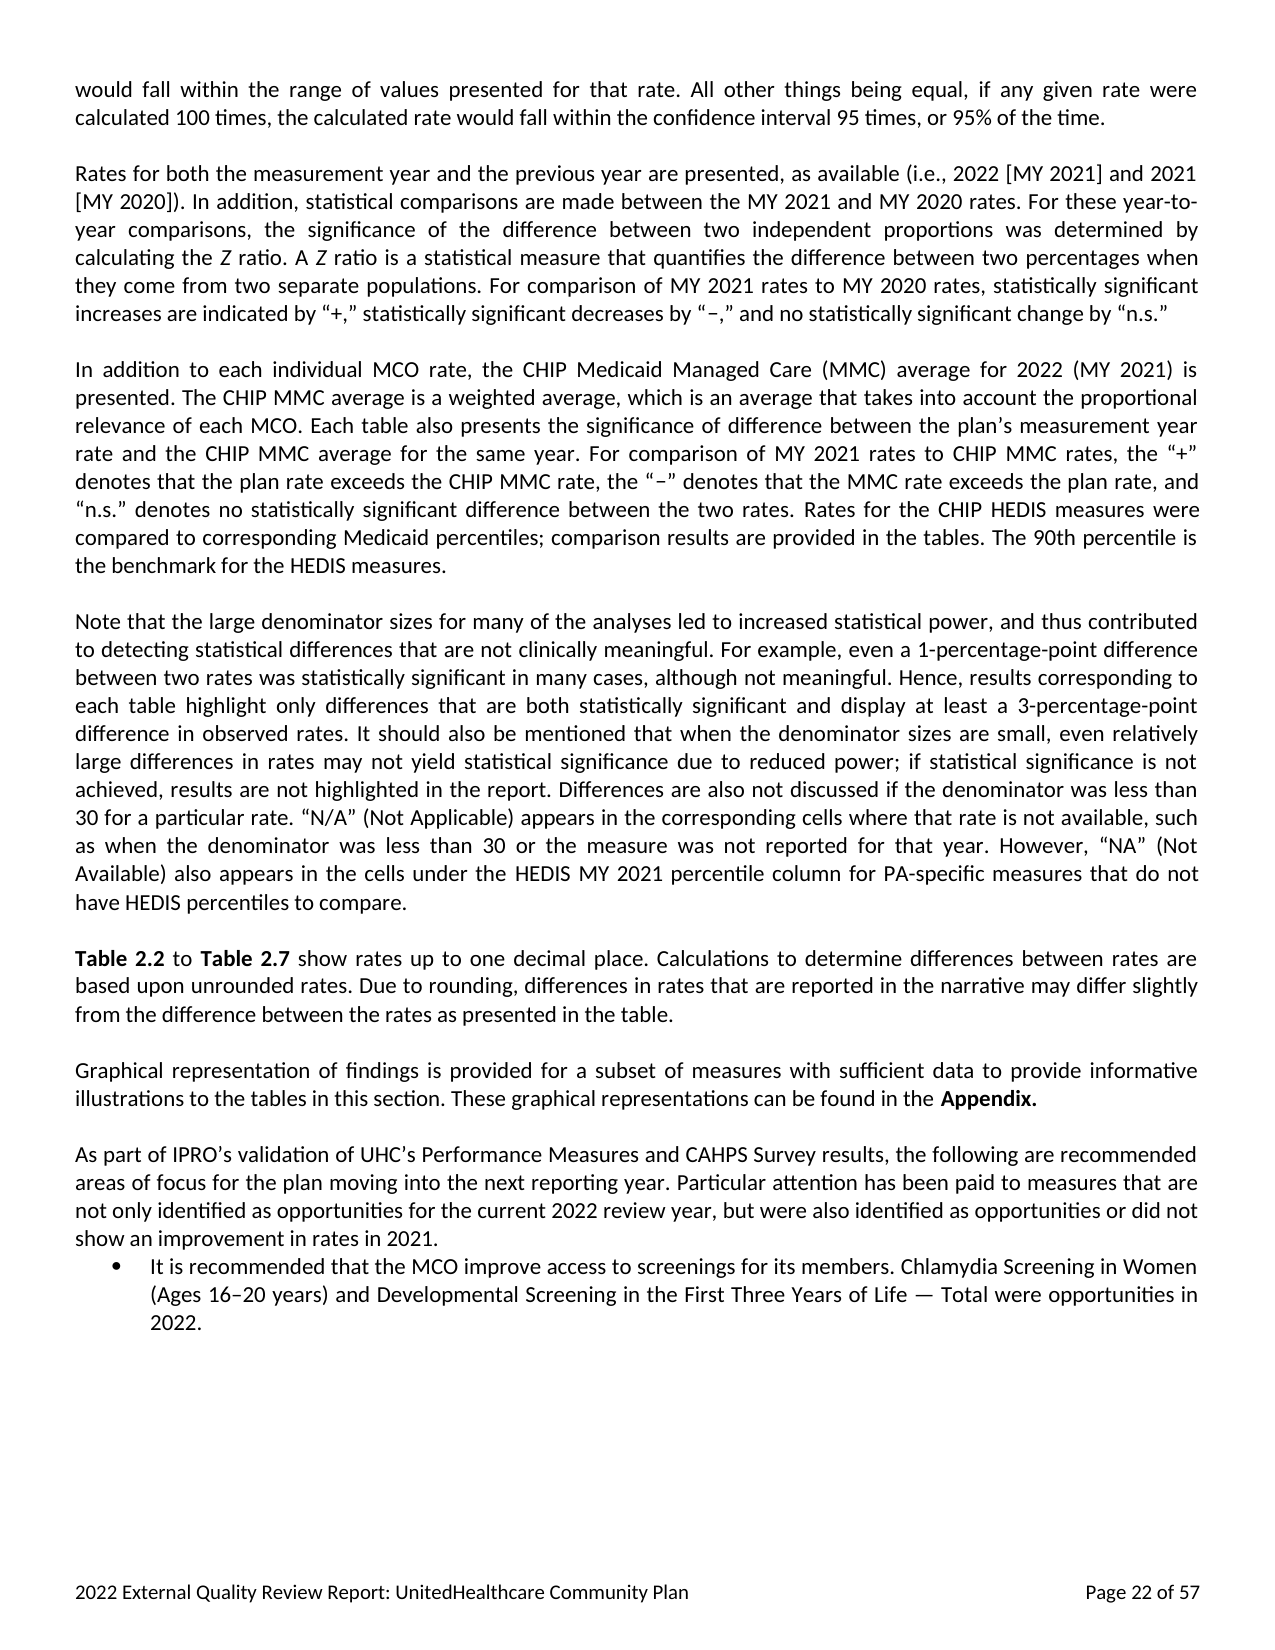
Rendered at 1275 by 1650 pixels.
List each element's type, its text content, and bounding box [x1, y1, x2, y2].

text Note that the large denominator sizes for many of the analyses led to increased statistical power, and thus contributed to detecting statistical differences that are not clinically meaningful. For example, even a 1-percentage-point difference between two rates was statistically significant in many cases, although not meaningful. Hence, results corresponding to each table highlight only differences that are both statistically significant and display at least a 3-percentage-point difference in observed rates. It should also be mentioned that when the denominator sizes are small, even relatively large differences in rates may not yield statistical significance due to reduced power; if statistical significance is not achieved, results are not highlighted in the report. Differences are also not discussed if the denominator was less than 30 for a particular rate. “N/A” (Not Applicable) appears in the corresponding cells where that rate is not available, such as when the denominator was less than 30 or the measure was not reported for that year. However, “NA” (Not Available) also appears in the cells under the HEDIS MY 2021 percentile column for PA-specific measures that do not have HEDIS percentiles to compare. [75, 607, 1200, 916]
text As part of IPRO’s validation of UHC’s Performance Measures and CAHPS Survey results, the following are recommended areas of focus for the plan moving into the next reporting year. Particular attention has been paid to measures that are not only identified as opportunities for the current 2022 review year, but were also identified as opportunities or did not show an improvement in rates in 2021. [75, 1140, 1200, 1252]
text Rates for both the measurement year and the previous year are presented, as available (i.e., 2022 [MY 2021] and 2021 [MY 2020]). In addition, statistical comparisons are made between the MY 2021 and MY 2020 rates. For these year-to-year comparisons, the significance of the difference between two independent proportions was determined by calculating the Z ratio. A Z ratio is a statistical measure that quantifies the difference between two percentages when they come from two separate populations. For comparison of MY 2021 rates to MY 2020 rates, statistically significant increases are indicated by “+,” statistically significant decreases by “−,” and no statistically significant change by “n.s.” [75, 159, 1200, 327]
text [75, 75, 1200, 131]
text Graphical representation of findings is provided for a subset of measures with sufficient data to provide informative illustrations to the tables in this section. These graphical representations can be found in the Appendix. [75, 1056, 1200, 1112]
text In addition to each individual MCO rate, the CHIP Medicaid Managed Care (MMC) average for 2022 (MY 2021) is presented. The CHIP MMC average is a weighted average, which is an average that takes into account the proportional relevance of each MCO. Each table also presents the significance of difference between the plan’s measurement year rate and the CHIP MMC average for the same year. For comparison of MY 2021 rates to CHIP MMC rates, the “+” denotes that the plan rate exceeds the CHIP MMC rate, the “−” denotes that the MMC rate exceeds the plan rate, and “n.s.” denotes no statistically significant difference between the two rates. Rates for the CHIP HEDIS measures were compared to corresponding Medicaid percentiles; comparison results are provided in the tables. The 90th percentile is the benchmark for the HEDIS measures. [75, 355, 1200, 579]
text Table 2.2 to Table 2.7 show rates up to one decimal place. Calculations to determine differences between rates are based upon unrounded rates. Due to rounding, differences in rates that are reported in the narrative may differ slightly from the difference between the rates as presented in the table. [75, 944, 1200, 1028]
list It is recommended that the MCO improve access to screenings for its members. Chlamydia Screening in Women (Ages 16–20 years) and Developmental Screening in the First Three Years of Life — Total were opportunities in 2022. [112, 1252, 1200, 1336]
